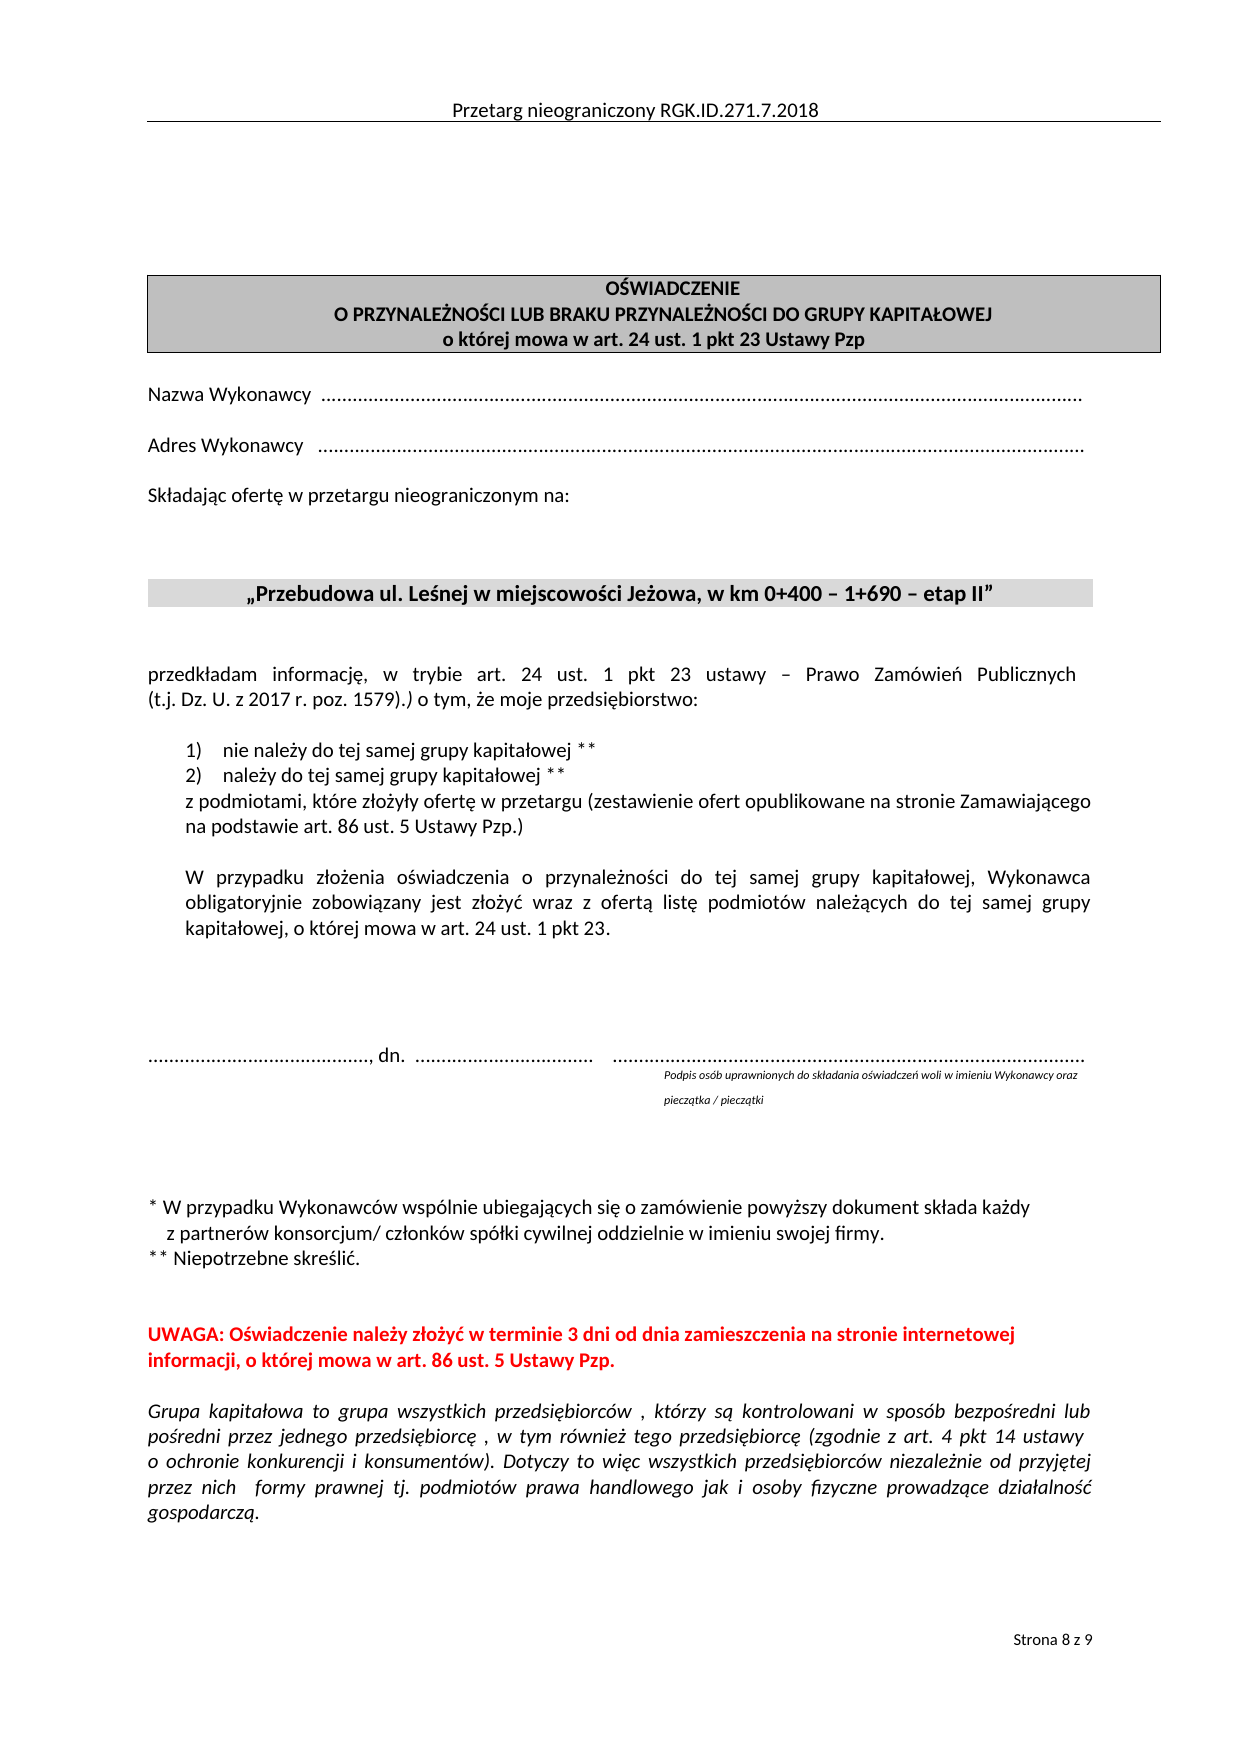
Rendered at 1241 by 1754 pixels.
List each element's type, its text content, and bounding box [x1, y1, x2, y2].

text Składając ofertę w przetargu nieograniczonym na: [148, 483, 1093, 508]
text z podmiotami, które złożyły ofertę w przetargu (zestawienie ofert opublikowane na stronie Zamawiającego na podstawie art. 86 ust. 5 Ustawy Pzp.) [185, 788, 1093, 839]
text Grupa kapitałowa to grupa wszystkich przedsiębiorców , którzy są kontrolowani w sposób bezpośredni lub pośredni przez jednego przedsiębiorcę , w tym również tego przedsiębiorcę (zgodnie z art. 4 pkt 14 ustawy o ochronie konkurencji i konsumentów). Dotyczy to więc wszystkich przedsiębiorców niezależnie od przyjętej przez nich formy prawnej tj. podmiotów prawa handlowego jak i osoby fizyczne prowadzące działalność gospodarczą. [148, 1398, 1093, 1525]
text W przypadku złożenia oświadczenia o przynależności do tej samej grupy kapitałowej, Wykonawca obligatoryjnie zobowiązany jest złożyć wraz z ofertą listę podmiotów należących do tej samej grupy kapitałowej, o której mowa w art. 24 ust. 1 pkt 23. [185, 864, 1093, 940]
text „Przebudowa ul. Leśnej w miejscowości Jeżowa, w km 0+400 – 1+690 – etap II” [148, 579, 1093, 607]
text Podpis osób uprawnionych do składania oświadczeń woli w imieniu Wykonawcy oraz pieczątka / pieczątki [664, 1067, 1093, 1118]
text przedkładam informację, w trybie art. 24 ust. 1 pkt 23 ustawy – Prawo Zamówień Publicznych (t.j. Dz. U. z 2017 r. poz. 1579).) o tym, że moje przedsiębiorstwo: [148, 661, 1093, 712]
table_header OŚWIADCZENIE O PRZYNALEŻNOŚCI LUB BRAKU PRZYNALEŻNOŚCI DO GRUPY KAPITAŁOWEJ o której mowa w art. 24 ust. 1 pkt 23 Ustawy Pzp [148, 276, 1160, 352]
text z partnerów konsorcjum/ członków spółki cywilnej oddzielnie w imieniu swojej firmy. [148, 1220, 1093, 1245]
text Nazwa Wykonawcy ................................................................................................................................................. [148, 381, 1090, 406]
list należy do tej samej grupy kapitałowej ** [185, 762, 1093, 788]
text .........................................., dn. .................................. .......................................................................................... [148, 1042, 1093, 1067]
list nie należy do tej samej grupy kapitałowej ** [185, 737, 1093, 762]
text Adres Wykonawcy .................................................................................................................................................. [148, 432, 1090, 457]
text ** Niepotrzebne skreślić. [148, 1245, 1093, 1271]
text UWAGA: Oświadczenie należy złożyć w terminie 3 dni od dnia zamieszczenia na stronie internetowej informacji, o której mowa w art. 86 ust. 5 Ustawy Pzp. [148, 1322, 1093, 1372]
text * W przypadku Wykonawców wspólnie ubiegających się o zamówienie powyższy dokument składa każdy [148, 1194, 1093, 1220]
